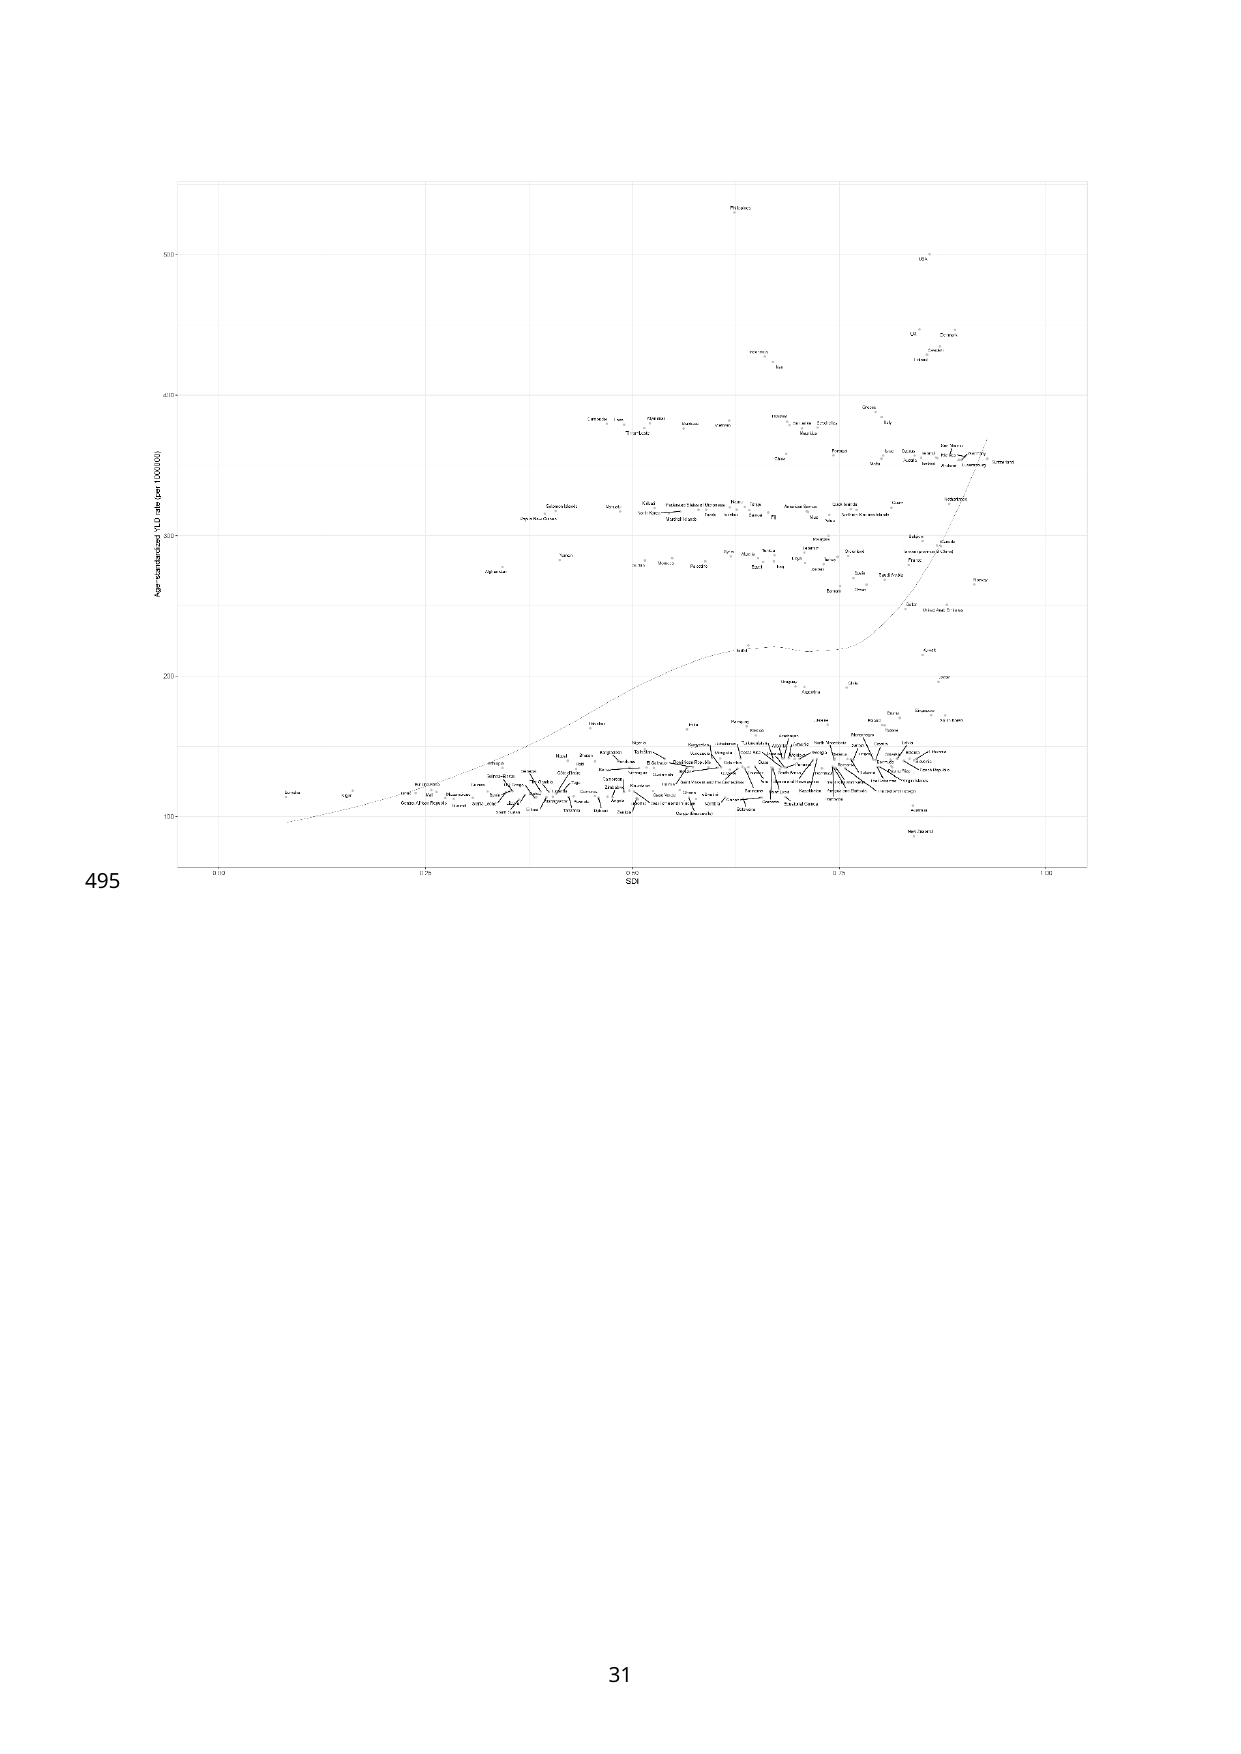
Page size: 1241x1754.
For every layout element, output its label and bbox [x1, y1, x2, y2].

picture [150, 177, 1091, 889]
